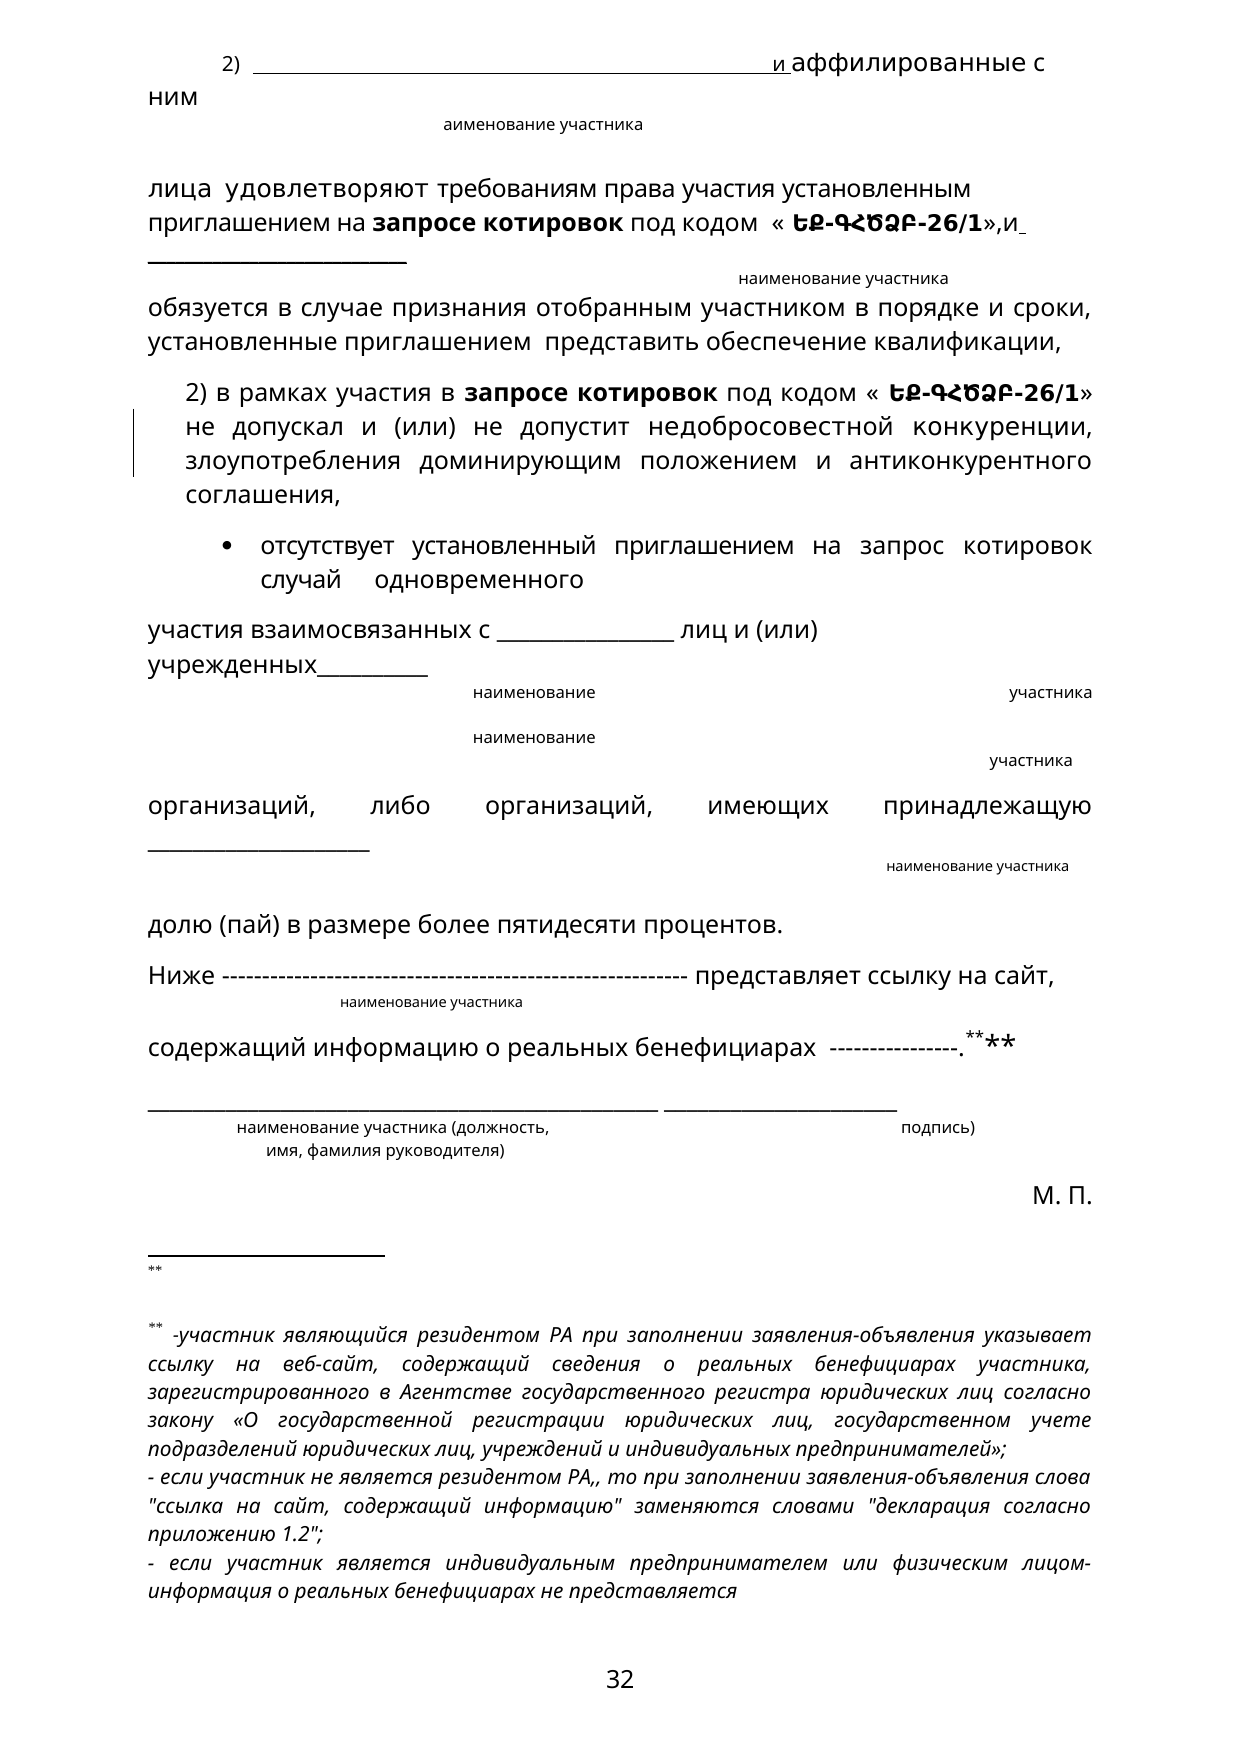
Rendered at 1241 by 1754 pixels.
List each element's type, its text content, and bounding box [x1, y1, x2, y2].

text наименование участника [148, 267, 1092, 290]
text наименование участника наименование [473, 680, 1092, 748]
text 2) в рамках участия в запросе котировок под кодом « ԵՔ-ԳՀԾՁԲ-26/1» не допускал и (или) не допустит недобросовестной конкуренции, злоупотребления доминирующим положением и антиконкурентного соглашения, [185, 374, 1092, 511]
text Ниже ---------------------------------------------------------- представляет ссылку на сайт, [148, 957, 1092, 991]
text участника [989, 748, 1092, 771]
text наименование участника [886, 856, 1092, 890]
text участия взаимосвязанных с ________________ лиц и (или) учрежденных__________ [148, 612, 1092, 680]
text ______________________________________________ _____________________ [148, 1082, 1092, 1116]
text содержащий информацию о реальных бенефициарах ----------------.** [148, 1026, 1092, 1065]
text аименование участника [443, 112, 1092, 135]
text наименование участника [340, 991, 1092, 1026]
text организаций, либо организаций, имеющих принадлежащую ____________________ [148, 788, 1092, 856]
text имя, фамилия руководителя) [266, 1139, 1092, 1161]
text наименование участника (должность, подпись) [236, 1116, 1092, 1139]
text обязуется в случае признания отобранным участником в порядке и сроки, установленные приглашением представить обеспечение квалификации, [148, 290, 1092, 358]
text лица удовлетворяют требованиям права участия установленным приглашением на запросе котировок под кодом « ԵՔ-ԳՀԾՁԲ-26/1»,и ____________________________ [148, 170, 1092, 267]
list отсутствует установленный приглашением на запрос котировок случай одновременного [223, 527, 1092, 596]
text М. П. [148, 1178, 1092, 1212]
text 2) и аффилированные с ним [148, 44, 1092, 112]
text долю (пай) в размере более пятидесяти процентов. [148, 907, 1092, 941]
